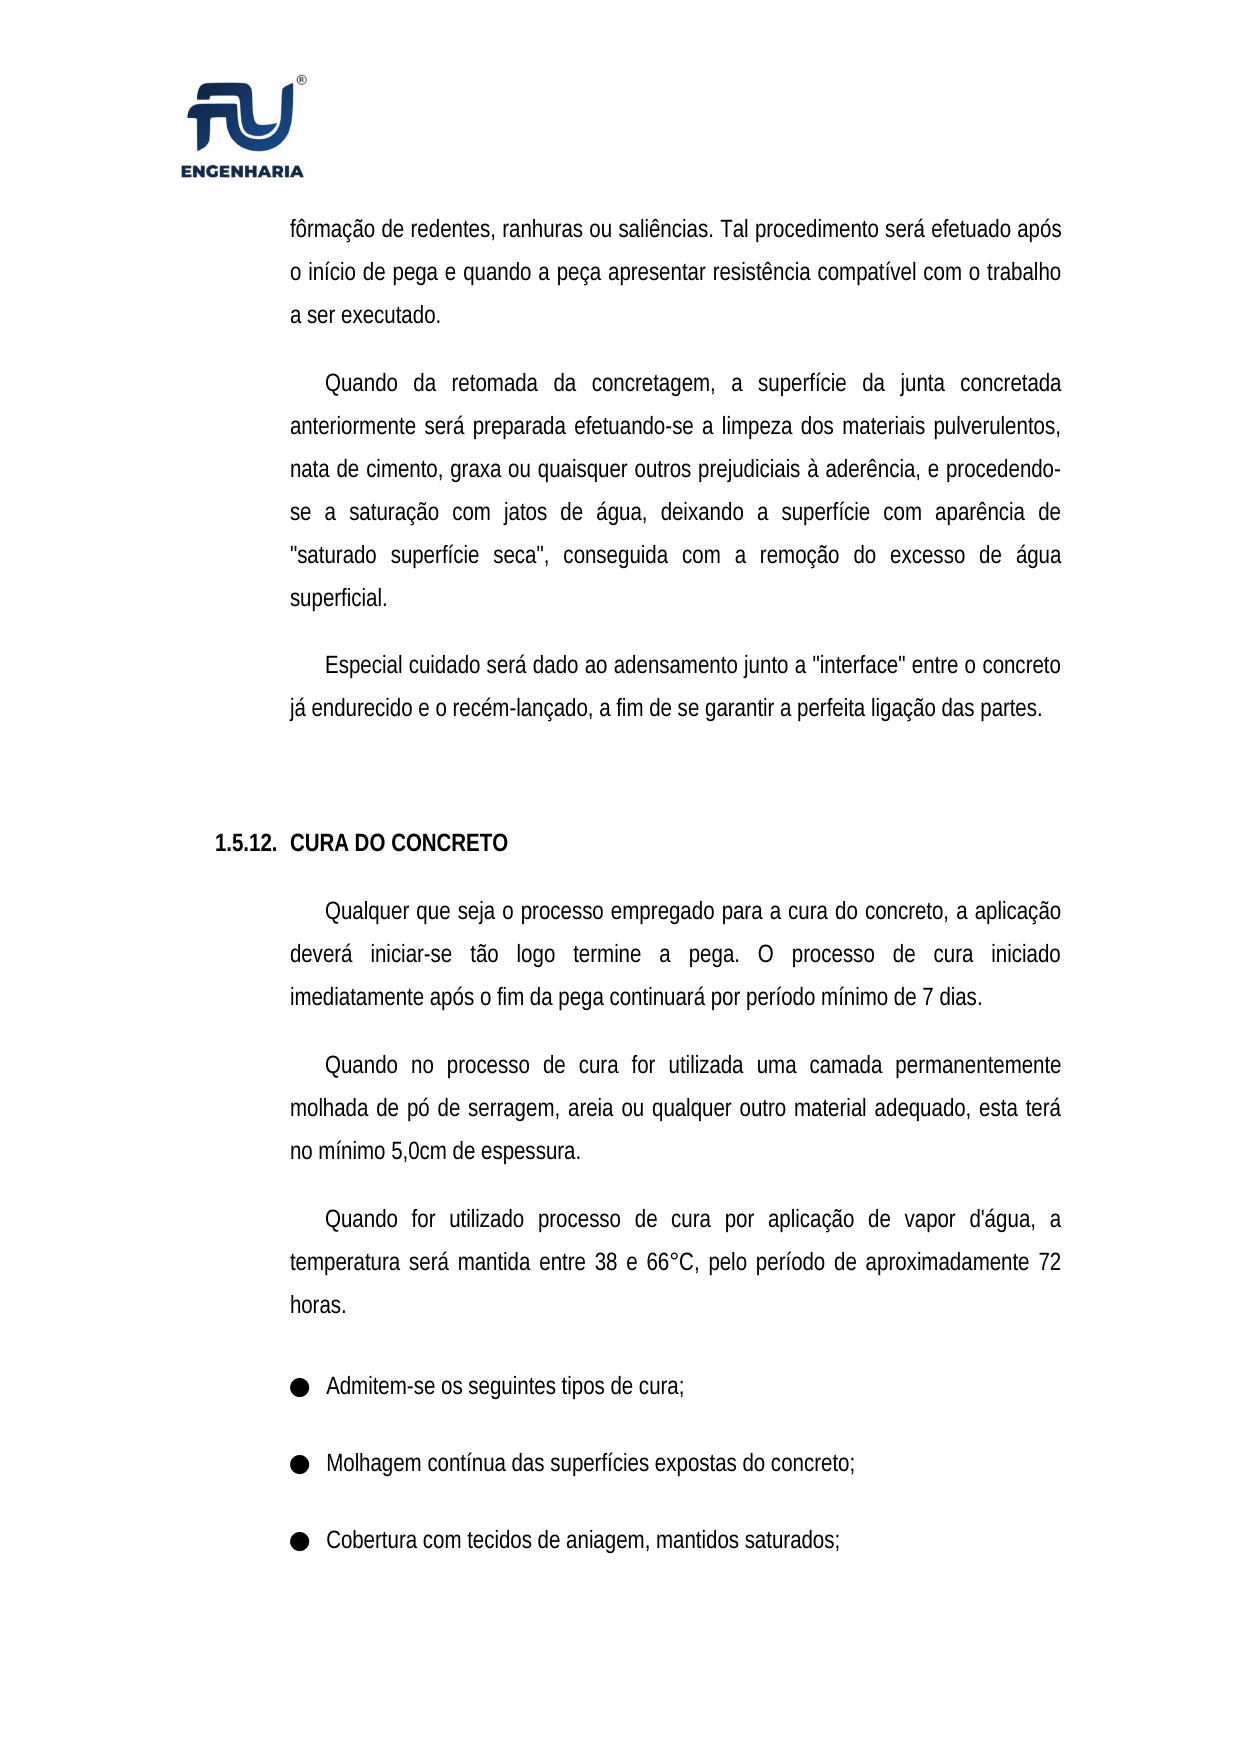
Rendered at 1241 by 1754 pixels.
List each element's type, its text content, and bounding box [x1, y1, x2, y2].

text Qualquer que seja o processo empregado para a cura do concreto, a aplicação deverá iniciar-se tão logo termine a pega. O processo de cura iniciado imediatamente após o fim da pega continuará por período mínimo de 7 dias. [290, 896, 1063, 1011]
list CURA DO CONCRETO [215, 828, 1063, 857]
text Quando for utilizado processo de cura por aplicação de vapor d'água, a temperatura será mantida entre 38 e 66°C, pelo período de aproximadamente 72 horas. [290, 1204, 1063, 1318]
list Cobertura com tecidos de aniagem, mantidos saturados; [288, 1511, 1063, 1562]
picture [177, 73, 311, 179]
text Quando da retomada da concretagem, a superfície da junta concretada anteriormente será preparada efetuando-se a limpeza dos materiais pulverulentos, nata de cimento, graxa ou quaisquer outros prejudiciais à aderência, e procedendo-se a saturação com jatos de água, deixando a superfície com aparência de "saturado superfície seca", conseguida com a remoção do excesso de água superficial. [290, 368, 1063, 611]
text Especial cuidado será dado ao adensamento junto a "interface" entre o concreto já endurecido e o recém-lançado, a fim de se garantir a perfeita ligação das partes. [290, 651, 1063, 722]
list Molhagem contínua das superfícies expostas do concreto; [288, 1434, 1063, 1486]
list Admitem-se os seguintes tipos de cura; [288, 1357, 1063, 1409]
text Quando no processo de cura for utilizada uma camada permanentemente molhada de pó de serragem, areia ou qualquer outro material adequado, esta terá no mínimo 5,0cm de espessura. [290, 1050, 1063, 1164]
